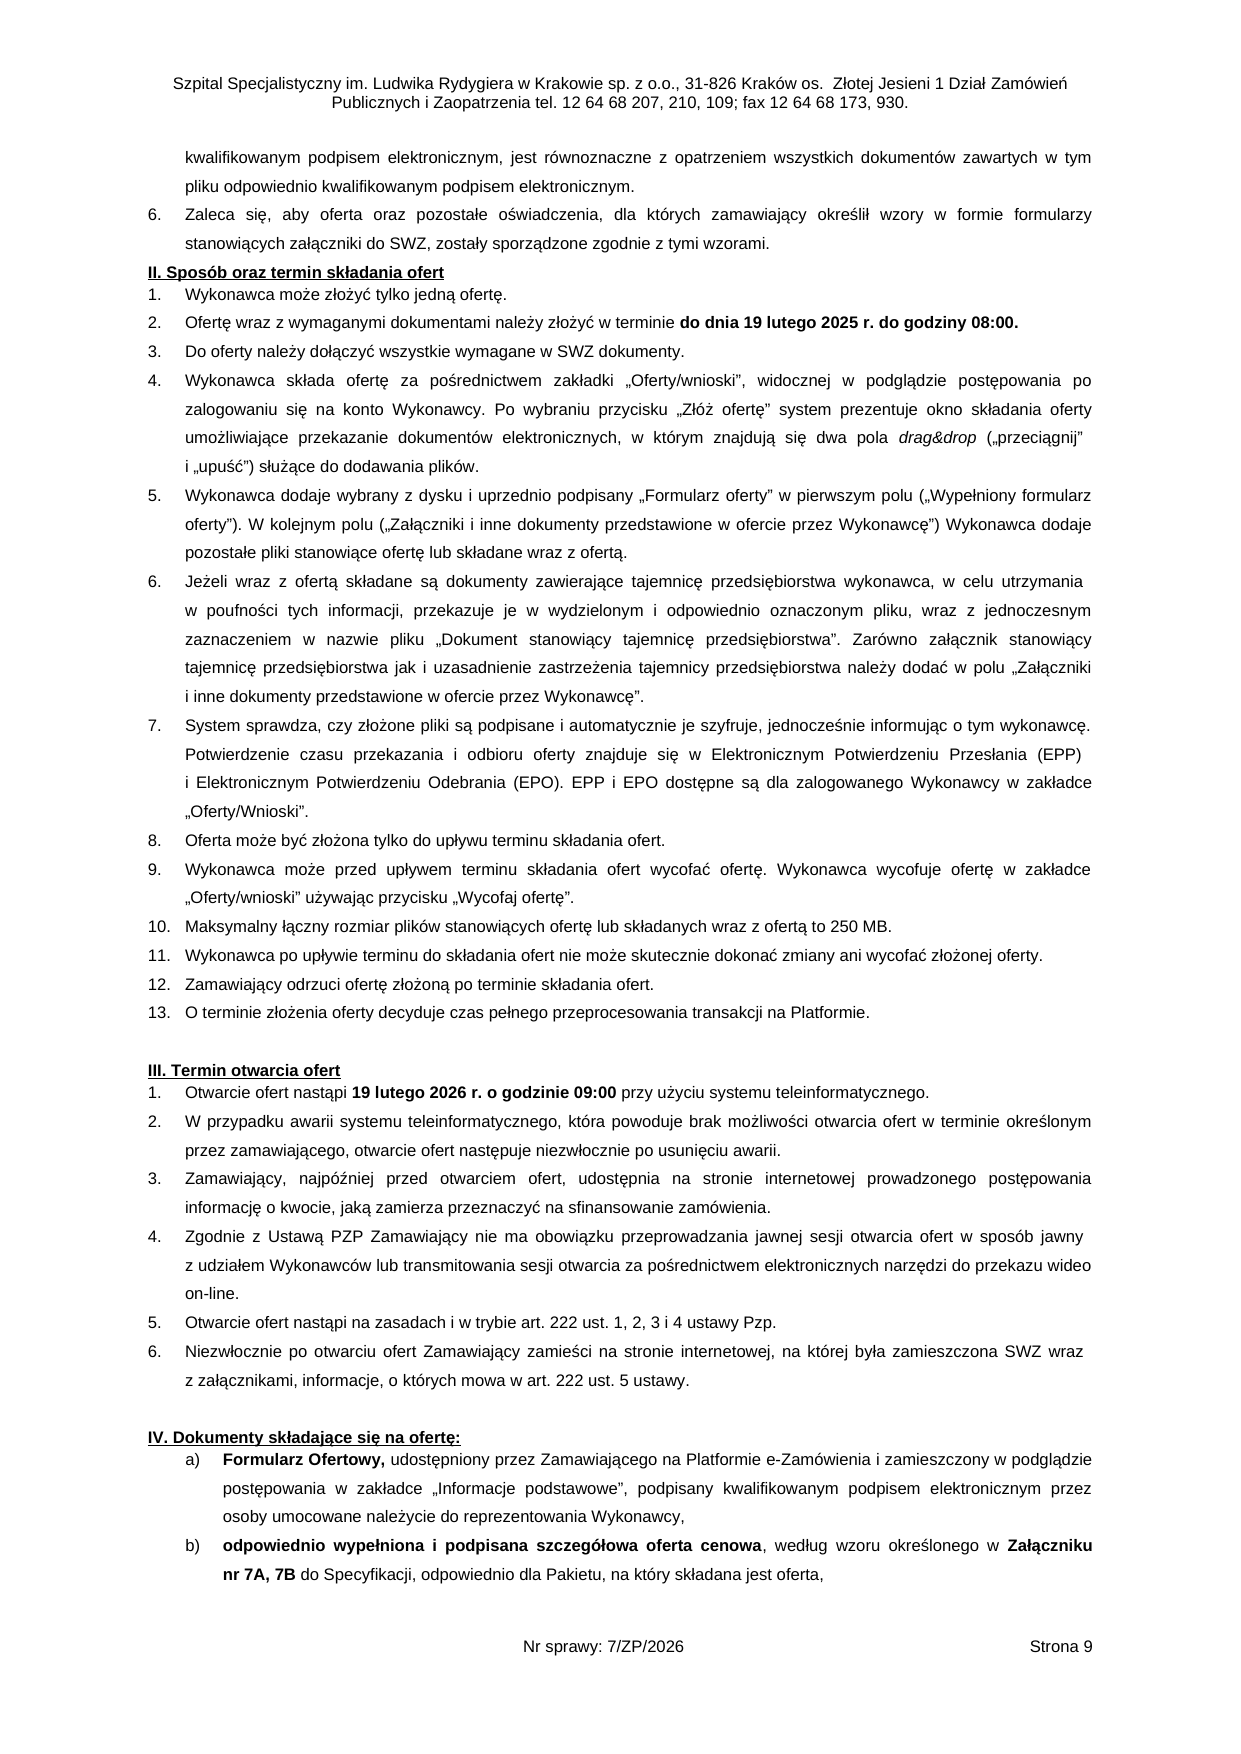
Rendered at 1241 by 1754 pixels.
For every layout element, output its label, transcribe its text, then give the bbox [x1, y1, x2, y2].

list Wykonawca składa ofertę za pośrednictwem zakładki „Oferty/wnioski”, widocznej w podglądzie postępowania po zalogowaniu się na konto Wykonawcy. Po wybraniu przycisku „Złóż ofertę” system prezentuje okno składania oferty umożliwiające przekazanie dokumentów elektronicznych, w którym znajdują się dwa pola drag&drop („przeciągnij” i „upuść”) służące do dodawania plików. [148, 371, 1093, 476]
text III. Termin otwarcia ofert [148, 1061, 1093, 1080]
list Ofertę wraz z wymaganymi dokumentami należy złożyć w terminie do dnia 19 lutego 2025 r. do godziny 08:00. [148, 313, 1093, 332]
list Wykonawca może przed upływem terminu składania ofert wycofać ofertę. Wykonawca wycofuje ofertę w zakładce „Oferty/wnioski” używając przycisku „Wycofaj ofertę”. [148, 859, 1093, 907]
list System sprawdza, czy złożone pliki są podpisane i automatycznie je szyfruje, jednocześnie informując o tym wykonawcę. Potwierdzenie czasu przekazania i odbioru oferty znajduje się w Elektronicznym Potwierdzeniu Przesłania (EPP) i Elektronicznym Potwierdzeniu Odebrania (EPO). EPP i EPO dostępne są dla zalogowanego Wykonawcy w zakładce „Oferty/Wnioski”. [148, 716, 1093, 821]
list Otwarcie ofert nastąpi 19 lutego 2026 r. o godzinie 09:00 przy użyciu systemu teleinformatycznego. [148, 1083, 1093, 1102]
list Formularz Ofertowy, udostępniony przez Zamawiającego na Platformie e-Zamówienia i zamieszczony w podglądzie postępowania w zakładce „Informacje podstawowe”, podpisany kwalifikowanym podpisem elektronicznym przez osoby umocowane należycie do reprezentowania Wykonawcy, [185, 1450, 1093, 1526]
text IV. Dokumenty składające się na ofertę: [148, 1428, 1093, 1447]
list Maksymalny łączny rozmiar plików stanowiących ofertę lub składanych wraz z ofertą to 250 MB. [148, 917, 1093, 936]
list Niezwłocznie po otwarciu ofert Zamawiający zamieści na stronie internetowej, na której była zamieszczona SWZ wraz z załącznikami, informacje, o których mowa w art. 222 ust. 5 ustawy. [148, 1342, 1093, 1389]
list Zamawiający odrzuci ofertę złożoną po terminie składania ofert. [148, 974, 1093, 994]
list Wykonawca dodaje wybrany z dysku i uprzednio podpisany „Formularz oferty” w pierwszym polu („Wypełniony formularz oferty”). W kolejnym polu („Załączniki i inne dokumenty przedstawione w ofercie przez Wykonawcę”) Wykonawca dodaje pozostałe pliki stanowiące ofertę lub składane wraz z ofertą. [148, 486, 1093, 562]
list Do oferty należy dołączyć wszystkie wymagane w SWZ dokumenty. [148, 342, 1093, 361]
text II. Sposób oraz termin składania ofert [148, 263, 1093, 282]
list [148, 148, 1093, 196]
list Zgodnie z Ustawą PZP Zamawiający nie ma obowiązku przeprowadzania jawnej sesji otwarcia ofert w sposób jawny z udziałem Wykonawców lub transmitowania sesji otwarcia za pośrednictwem elektronicznych narzędzi do przekazu wideo on-line. [148, 1227, 1093, 1303]
list Zaleca się, aby oferta oraz pozostałe oświadczenia, dla których zamawiający określił wzory w formie formularzy stanowiących załączniki do SWZ, zostały sporządzone zgodnie z tymi wzorami. [148, 205, 1093, 253]
list W przypadku awarii systemu teleinformatycznego, która powoduje brak możliwości otwarcia ofert w terminie określonym przez zamawiającego, otwarcie ofert następuje niezwłocznie po usunięciu awarii. [148, 1112, 1093, 1159]
list Otwarcie ofert nastąpi na zasadach i w trybie art. 222 ust. 1, 2, 3 i 4 ustawy Pzp. [148, 1313, 1093, 1332]
list Wykonawca może złożyć tylko jedną ofertę. [148, 284, 1093, 304]
list odpowiednio wypełniona i podpisana szczegółowa oferta cenowa, według wzoru określonego w Załączniku nr 7A, 7B do Specyfikacji, odpowiednio dla Pakietu, na który składana jest oferta, [185, 1536, 1093, 1584]
list Oferta może być złożona tylko do upływu terminu składania ofert. [148, 831, 1093, 850]
list Jeżeli wraz z ofertą składane są dokumenty zawierające tajemnicę przedsiębiorstwa wykonawca, w celu utrzymania w poufności tych informacji, przekazuje je w wydzielonym i odpowiednio oznaczonym pliku, wraz z jednoczesnym zaznaczeniem w nazwie pliku „Dokument stanowiący tajemnicę przedsiębiorstwa”. Zarówno załącznik stanowiący tajemnicę przedsiębiorstwa jak i uzasadnienie zastrzeżenia tajemnicy przedsiębiorstwa należy dodać w polu „Załączniki i inne dokumenty przedstawione w ofercie przez Wykonawcę”. [148, 572, 1093, 706]
list Zamawiający, najpóźniej przed otwarciem ofert, udostępnia na stronie internetowej prowadzonego postępowania informację o kwocie, jaką zamierza przeznaczyć na sfinansowanie zamówienia. [148, 1169, 1093, 1217]
list Wykonawca po upływie terminu do składania ofert nie może skutecznie dokonać zmiany ani wycofać złożonej oferty. [148, 946, 1093, 965]
list O terminie złożenia oferty decyduje czas pełnego przeprocesowania transakcji na Platformie. [148, 1003, 1093, 1022]
